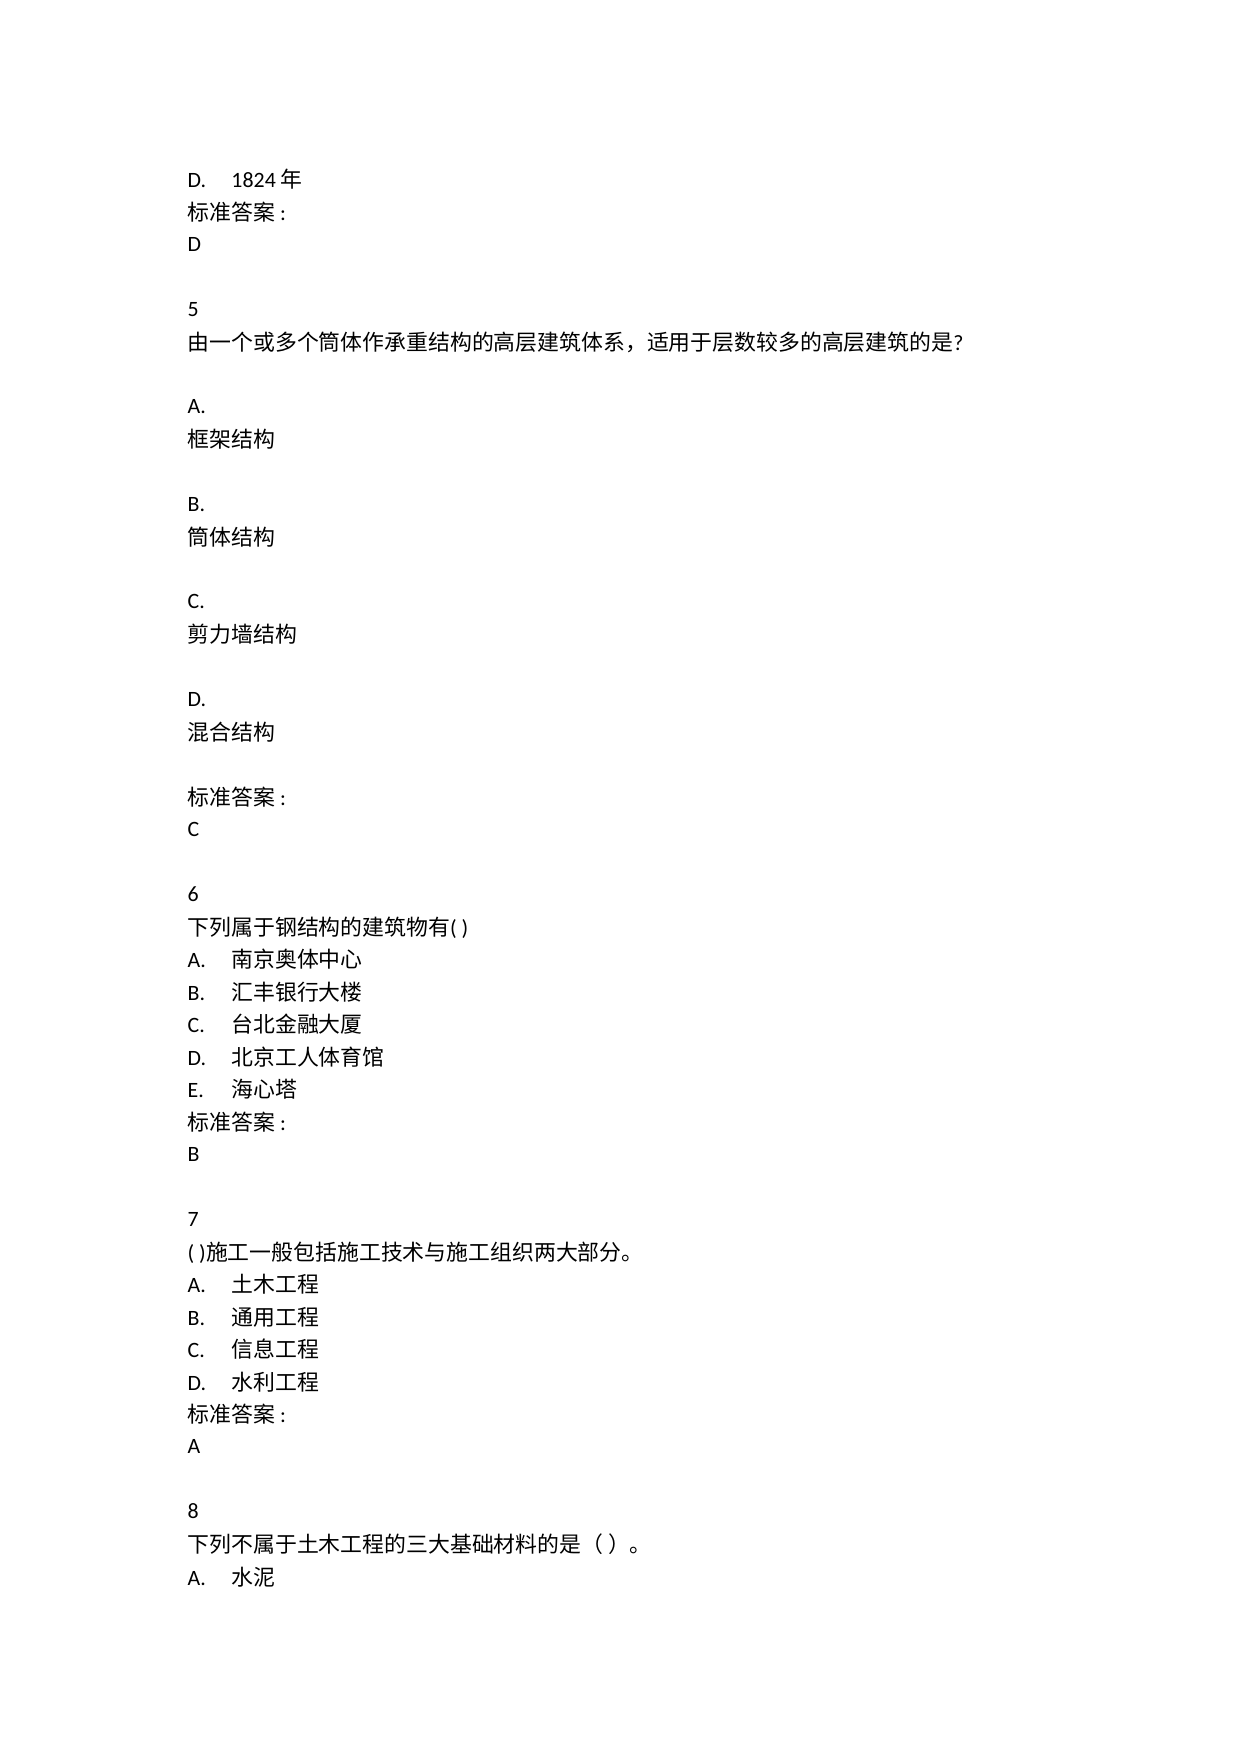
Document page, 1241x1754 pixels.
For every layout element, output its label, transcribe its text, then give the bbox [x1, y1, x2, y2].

text E. 海心塔 [187, 1072, 1053, 1104]
text 6 [187, 877, 1053, 909]
text A [187, 1429, 1053, 1462]
text 筒体结构 [187, 519, 1053, 552]
text 混合结构 [187, 714, 1053, 747]
text 由一个或多个筒体作承重结构的高层建筑体系，适用于层数较多的高层建筑的是? [187, 324, 1053, 357]
text 标准答案 : [187, 779, 1053, 812]
text 框架结构 [187, 422, 1053, 454]
text C. [187, 584, 1053, 617]
text D. 北京工人体育馆 [187, 1039, 1053, 1072]
text 7 [187, 1202, 1053, 1234]
text A. [187, 389, 1053, 422]
text D. 水利工程 [187, 1364, 1053, 1397]
text 8 [187, 1494, 1053, 1527]
text 剪力墙结构 [187, 617, 1053, 649]
text A. 水泥 [187, 1559, 1053, 1592]
text B. 汇丰银行大楼 [187, 974, 1053, 1007]
text A. 土木工程 [187, 1267, 1053, 1299]
text A. 南京奥体中心 [187, 942, 1053, 974]
text 标准答案 : [187, 1104, 1053, 1137]
text C [187, 812, 1053, 844]
text 5 [187, 292, 1053, 324]
text 标准答案 : [187, 194, 1053, 227]
text 下列属于钢结构的建筑物有( ) [187, 909, 1053, 942]
text C. 台北金融大厦 [187, 1007, 1053, 1039]
text D. [187, 682, 1053, 714]
text 下列不属于土木工程的三大基础材料的是（ ）。 [187, 1527, 1053, 1559]
text B. [187, 487, 1053, 519]
text D. 1824年 [187, 162, 1053, 194]
text B. 通用工程 [187, 1299, 1053, 1332]
text ( )施工一般包括施工技术与施工组织两大部分。 [187, 1234, 1053, 1267]
text C. 信息工程 [187, 1332, 1053, 1364]
text D [187, 227, 1053, 259]
text 标准答案 : [187, 1397, 1053, 1429]
text B [187, 1137, 1053, 1169]
